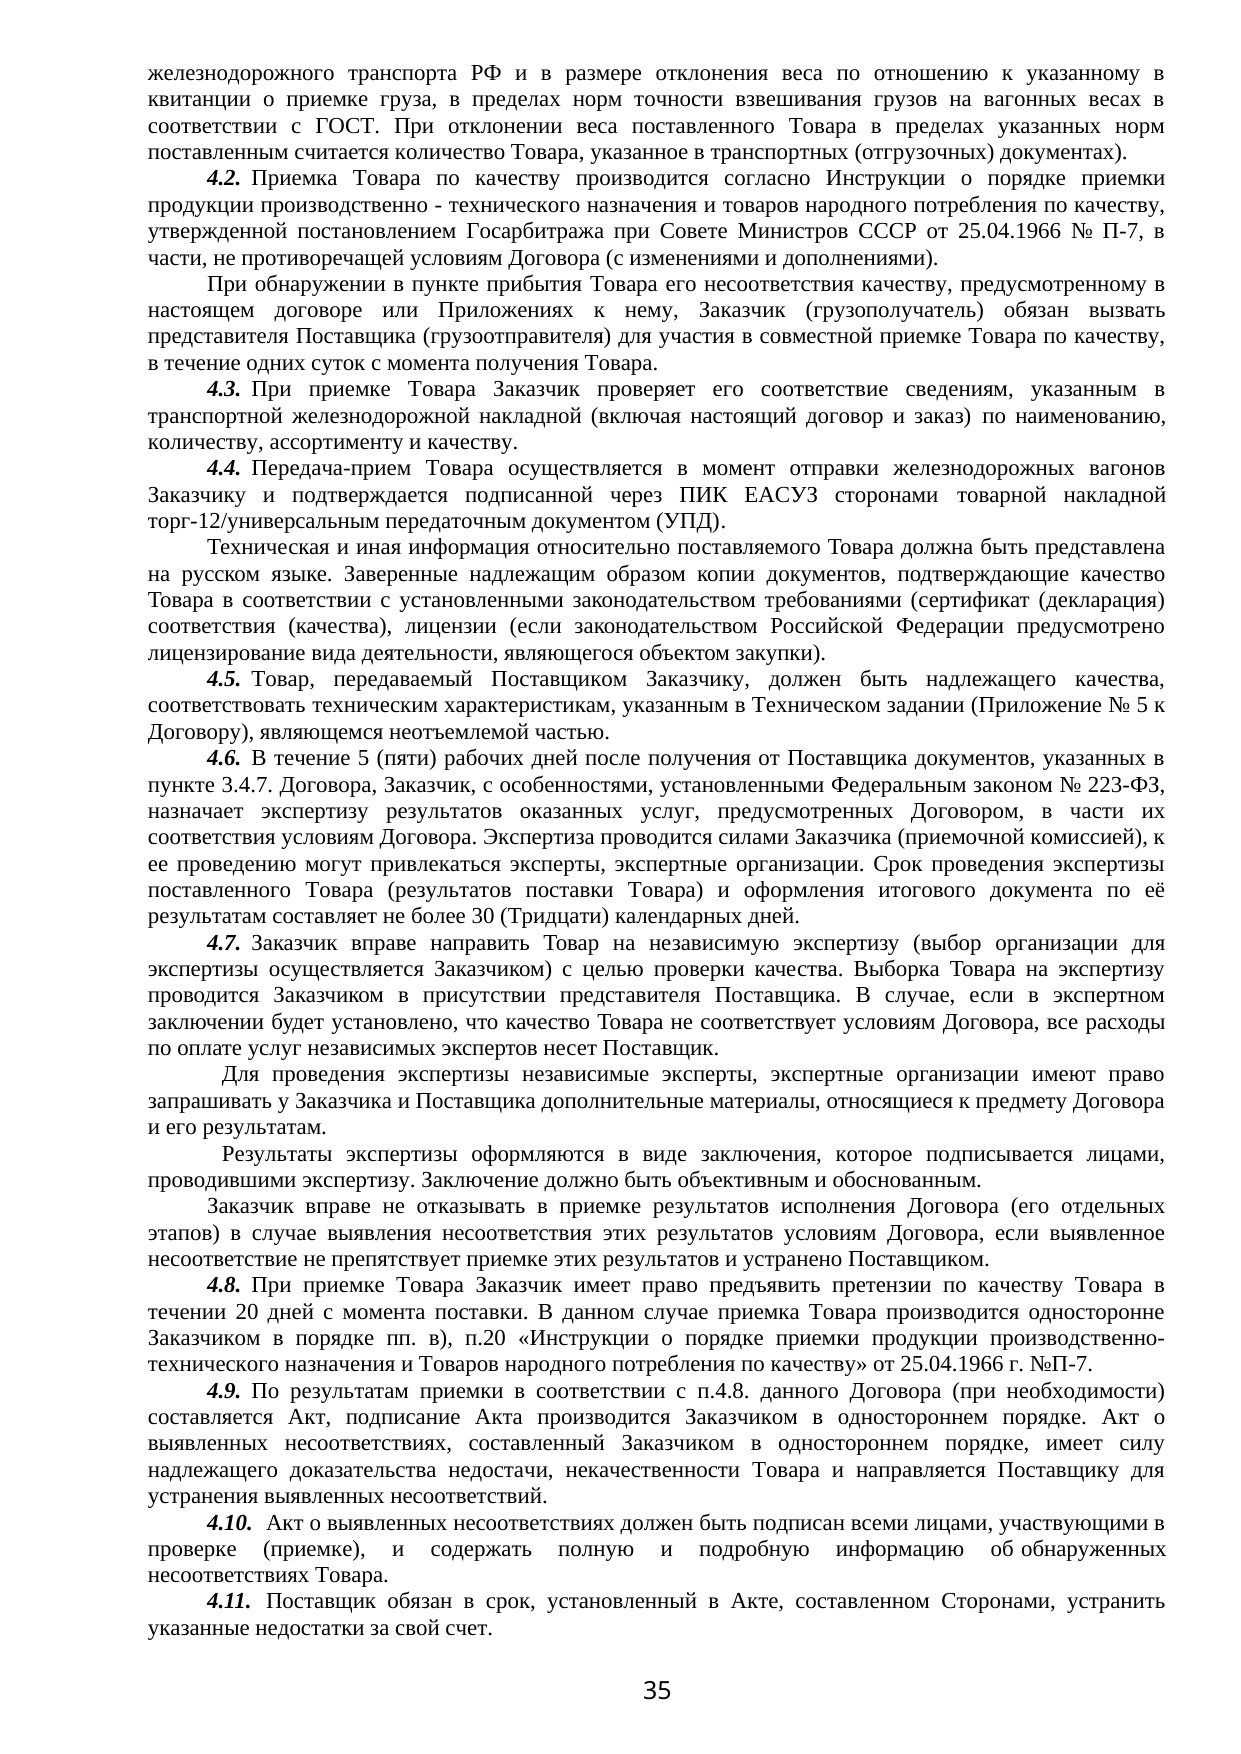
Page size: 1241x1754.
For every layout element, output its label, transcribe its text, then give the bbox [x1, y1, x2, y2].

text Заказчик вправе не отказывать в приемке результатов исполнения Договора (его отдельных этапов) в случае выявления несоответствия этих результатов условиям Договора, если выявленное несоответствие не препятствует приемке этих результатов и устранено Поставщиком. [148, 1192, 1167, 1271]
list Заказчик вправе направить Товар на независимую экспертизу (выбор организации для экспертизы осуществляется Заказчиком) с целью проверки качества. Выборка Товара на экспертизу проводится Заказчиком в присутствии представителя Поставщика. В случае, если в экспертном заключении будет установлено, что качество Товара не соответствует условиям Договора, все расходы по оплате услуг независимых экспертов несет Поставщик. [148, 929, 1167, 1061]
list При приемке Товара Заказчик имеет право предъявить претензии по качеству Товара в течении 20 дней с момента поставки. В данном случае приемка Товара производится односторонне Заказчиком в порядке пп. в), п.20 «Инструкции о порядке приемки продукции производственно-технического назначения и Товаров народного потребления по качеству» от 25.04.1966 г. №П-7. [148, 1271, 1167, 1377]
text Техническая и иная информация относительно поставляемого Товара должна быть представлена на русском языке. Заверенные надлежащим образом копии документов, подтверждающие качество Товара в соответствии с установленными законодательством требованиями (сертификат (декларация) соответствия (качества), лицензии (если законодательством Российской Федерации предусмотрено лицензирование вида деятельности, являющегося объектом закупки). [148, 533, 1167, 665]
list Приемка Товара по качеству производится согласно Инструкции о порядке приемки продукции производственно - технического назначения и товаров народного потребления по качеству, утвержденной постановлением Госарбитража при Совете Министров СССР от 25.04.1966 № П-7, в части, не противоречащей условиям Договора (с изменениями и дополнениями). [148, 164, 1167, 270]
list Передача-прием Товара осуществляется в момент отправки железнодорожных вагонов Заказчику и подтверждается подписанной через ПИК ЕАСУЗ сторонами товарной накладной торг-12/универсальным передаточным документом (УПД). [148, 454, 1167, 533]
text Результаты экспертизы оформляются в виде заключения, которое подписывается лицами, проводившими экспертизу. Заключение должно быть объективным и обоснованным. [148, 1139, 1167, 1192]
list Поставщик обязан в срок, установленный в Акте, составленном Сторонами, устранить указанные недостатки за свой счет. [148, 1588, 1167, 1640]
list По результатам приемки в соответствии с п.4.8. данного Договора (при необходимости) составляется Акт, подписание Акта производится Заказчиком в одностороннем порядке. Акт о выявленных несоответствиях, составленный Заказчиком в одностороннем порядке, имеет силу надлежащего доказательства недостачи, некачественности Товара и направляется Поставщику для устранения выявленных несоответствий. [148, 1377, 1167, 1508]
list Акт о выявленных несоответствиях должен быть подписан всеми лицами, участвующими в проверке (приемке), и содержать полную и подробную информацию об обнаруженных несоответствиях Товара. [148, 1508, 1167, 1588]
text Для проведения экспертизы независимые эксперты, экспертные организации имеют право запрашивать у Заказчика и Поставщика дополнительные материалы, относящиеся к предмету Договора и его результатам. [148, 1061, 1167, 1139]
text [148, 59, 1167, 164]
list При приемке Товара Заказчик проверяет его соответствие сведениям, указанным в транспортной железнодорожной накладной (включая настоящий договор и заказ) по наименованию, количеству, ассортименту и качеству. [148, 375, 1167, 454]
list В течение 5 (пяти) рабочих дней после получения от Поставщика документов, указанных в пункте 3.4.7. Договора, Заказчик, с особенностями, установленными Федеральным законом № 223-ФЗ, назначает экспертизу результатов оказанных услуг, предусмотренных Договором, в части их соответствия условиям Договора. Экспертиза проводится силами Заказчика (приемочной комиссией), к ее проведению могут привлекаться эксперты, экспертные организации. Срок проведения экспертизы поставленного Товара (результатов поставки Товара) и оформления итогового документа по её результатам составляет не более 30 (Тридцати) календарных дней. [148, 744, 1167, 929]
text При обнаружении в пункте прибытия Товара его несоответствия качеству, предусмотренному в настоящем договоре или Приложениях к нему, Заказчик (грузополучатель) обязан вызвать представителя Поставщика (грузоотправителя) для участия в совместной приемке Товара по качеству, в течение одних суток с момента получения Товара. [148, 270, 1167, 375]
list Товар, передаваемый Поставщиком Заказчику, должен быть надлежащего качества, соответствовать техническим характеристикам, указанным в Техническом задании (Приложение № 5 к Договору), являющемся неотъемлемой частью. [148, 665, 1167, 744]
